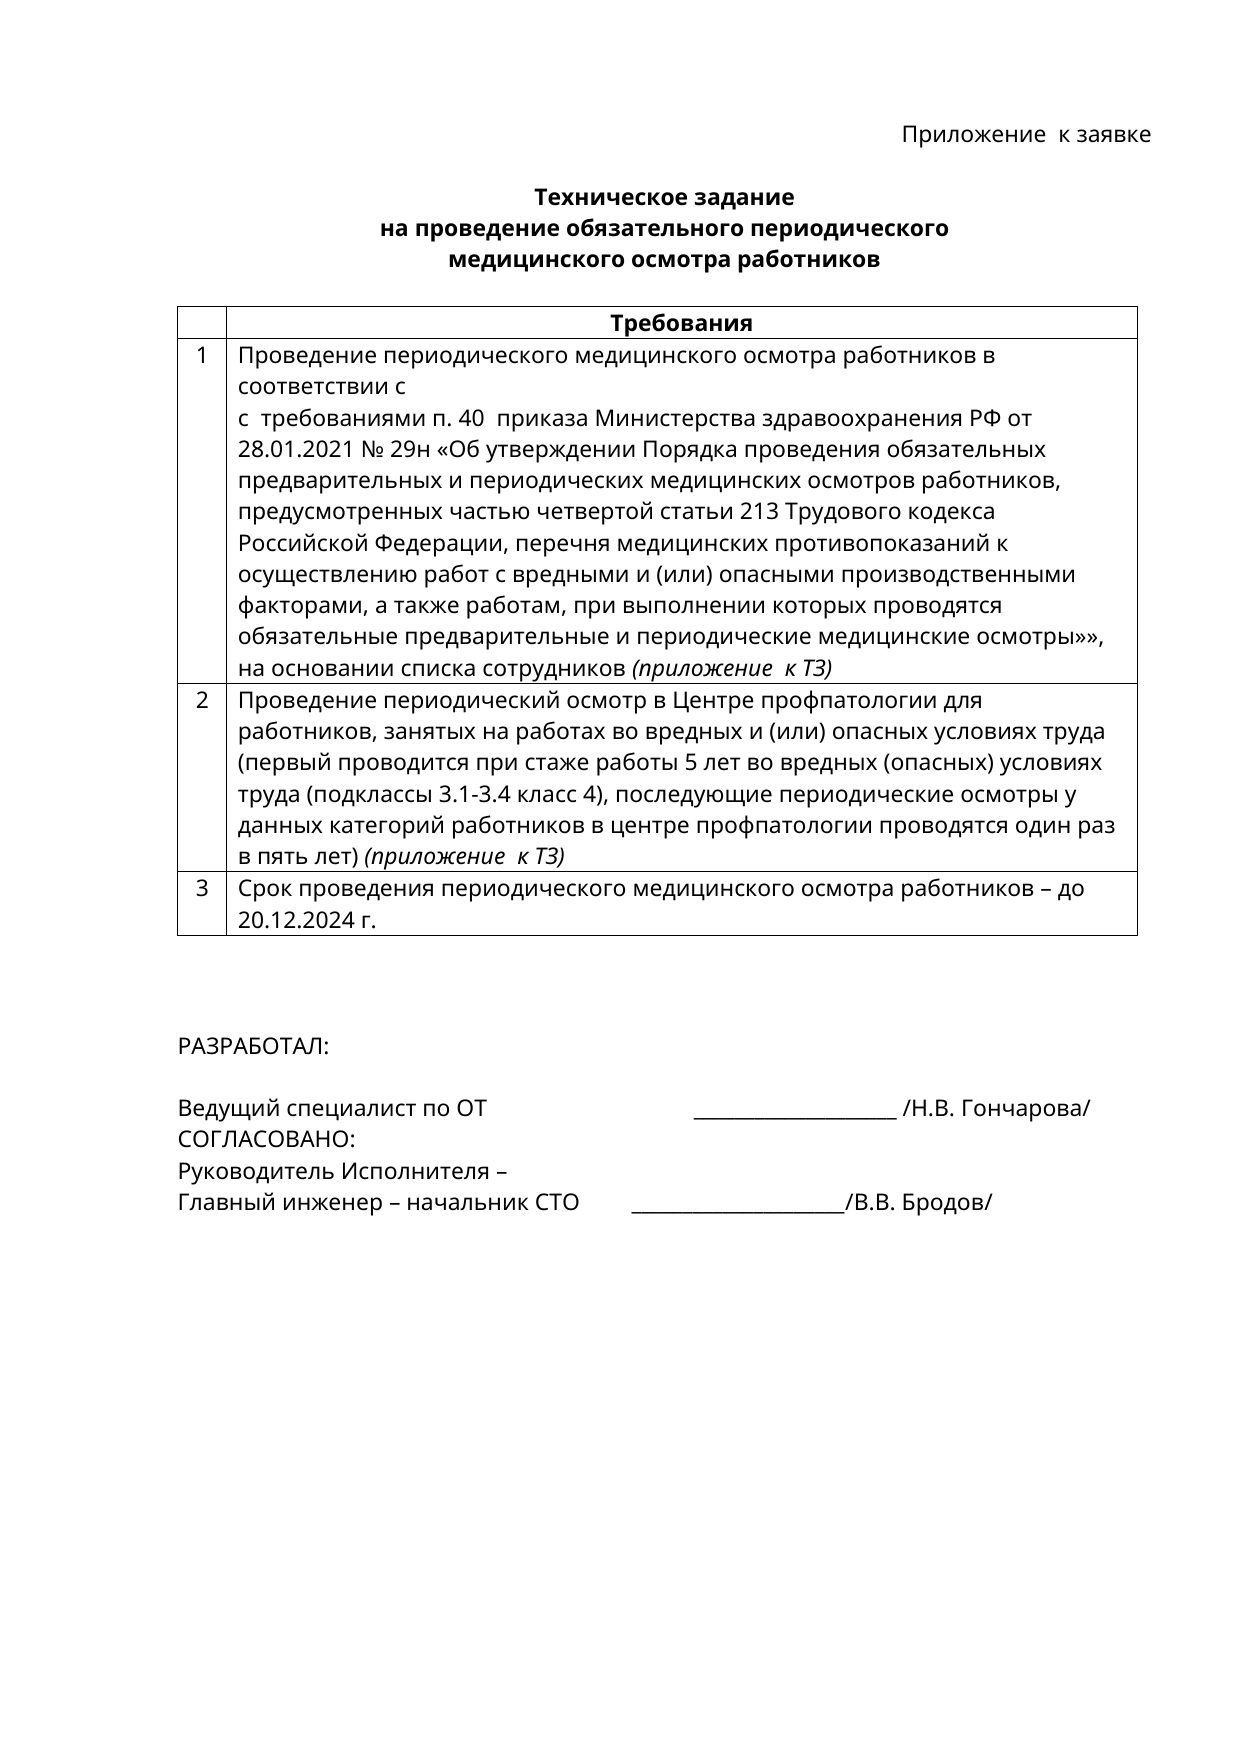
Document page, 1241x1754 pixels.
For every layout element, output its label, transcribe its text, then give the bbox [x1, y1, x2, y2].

text РАЗРАБОТАЛ: [177, 1029, 1152, 1061]
text Приложение к заявке [177, 118, 1152, 149]
table_header СОГЛАСОВАНО: Руководитель Исполнителя – Главный инженер – начальник СТО [177, 1123, 620, 1279]
text на проведение обязательного периодического [177, 212, 1152, 243]
table_cell Проведение периодический осмотр в Центре профпатологии для работников, занятых на работах во вредных и (или) опасных условиях труда (первый проводится при стаже работы 5 лет во вредных (опасных) условиях труда (подклассы 3.1-3.4 класс 4), последующие периодические осмотры у данных категорий работников в центре профпатологии проводятся один раз в пять лет) (приложение к ТЗ) [227, 684, 1137, 871]
table_header Требования [227, 307, 1137, 338]
text Ведущий специалист по ОТ ____________________ /Н.В. Гончарова/ [177, 1092, 1152, 1123]
table_cell 3 [178, 872, 226, 935]
table_header _____________________/В.В. Бродов/ [620, 1123, 1223, 1279]
table_cell Проведение периодического медицинского осмотра работников в соответствии с с требованиями п. 40 приказа Министерства здравоохранения РФ от 28.01.2021 № 29н «Об утверждении Порядка проведения обязательных предварительных и периодических медицинских осмотров работников, предусмотренных частью четвертой статьи 213 Трудового кодекса Российской Федерации, перечня медицинских противопоказаний к осуществлению работ с вредными и (или) опасными производственными факторами, а также работам, при выполнении которых проводятся обязательные предварительные и периодические медицинские осмотры»», на основании списка сотрудников (приложение к ТЗ) [227, 339, 1137, 683]
table_cell 1 [178, 339, 226, 683]
table_cell 2 [178, 684, 226, 871]
text Техническое задание [177, 181, 1152, 212]
table_header [178, 307, 226, 338]
text медицинского осмотра работников [177, 243, 1152, 274]
table_cell Срок проведения периодического медицинского осмотра работников – до 20.12.2024 г. [227, 872, 1137, 935]
